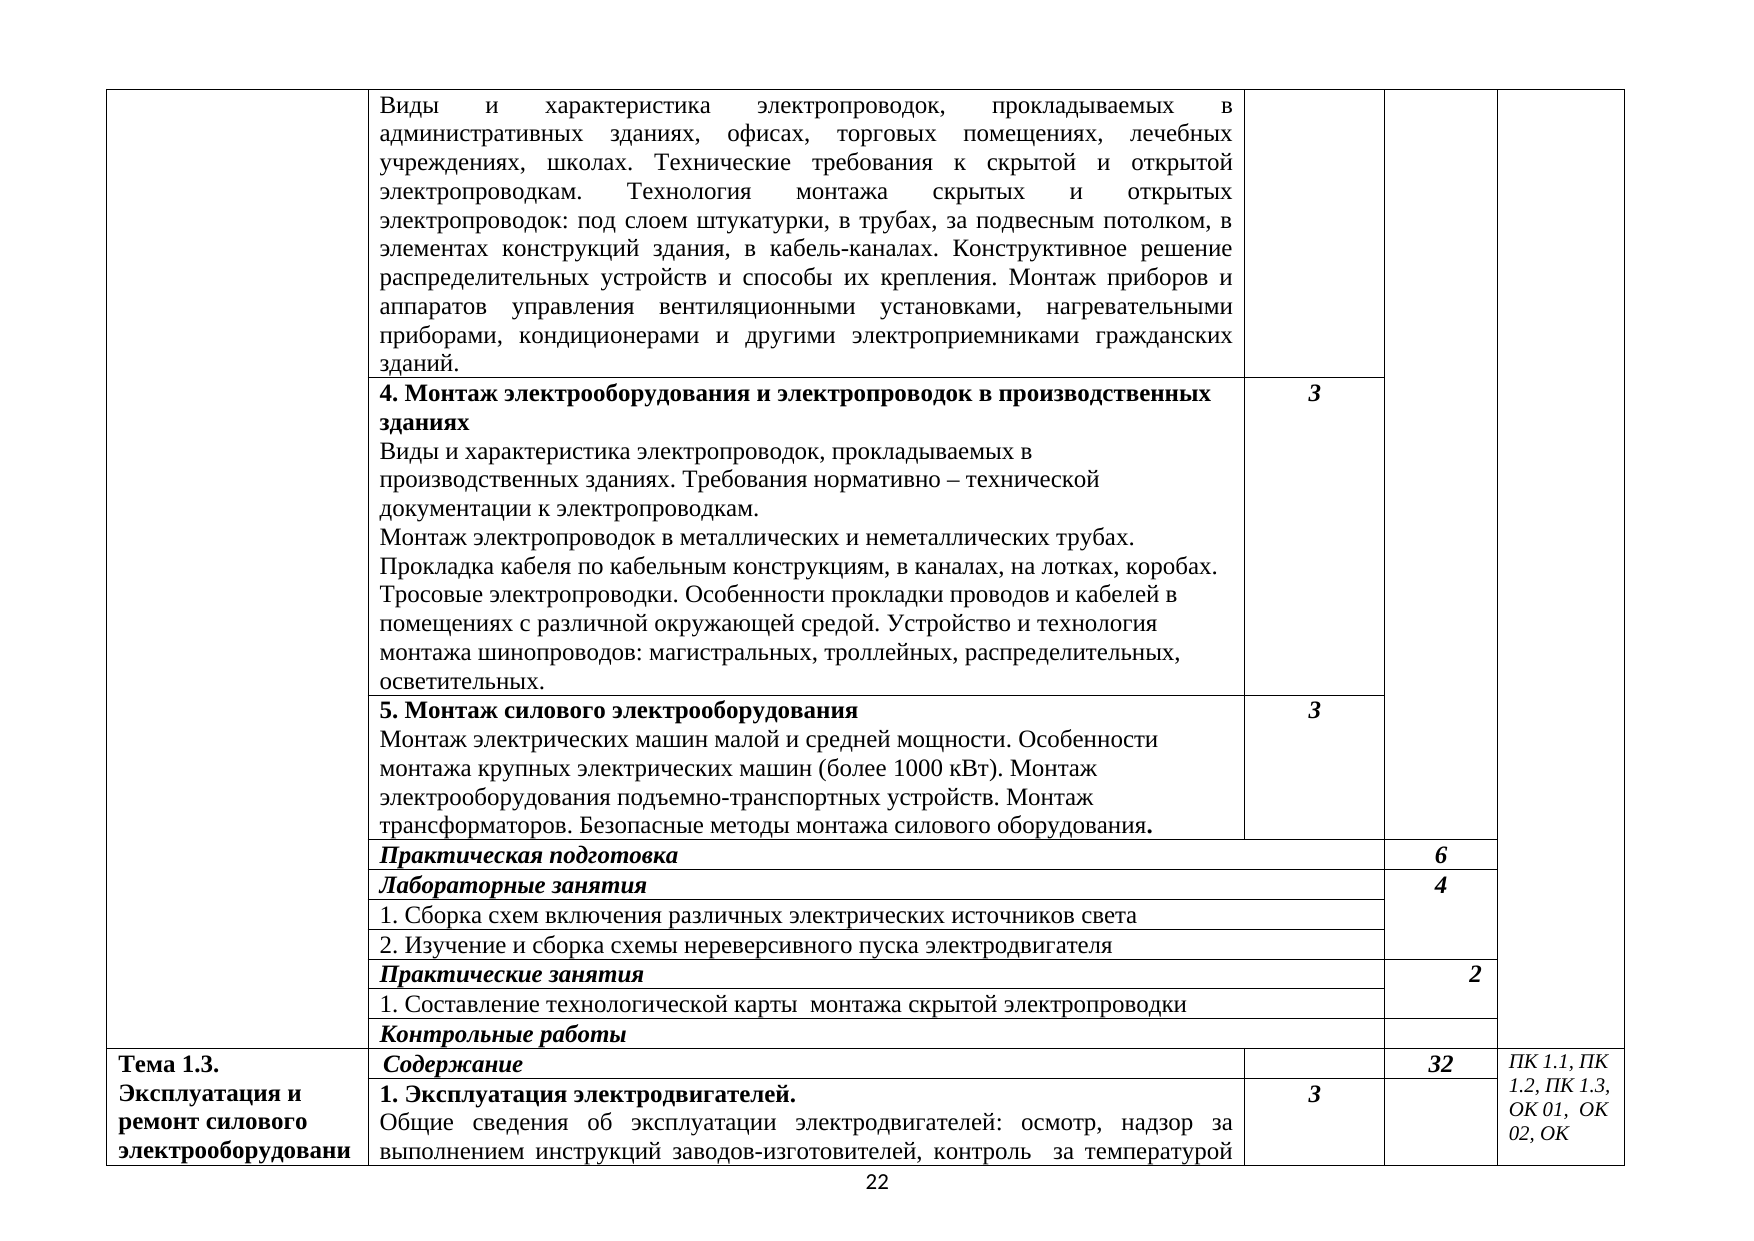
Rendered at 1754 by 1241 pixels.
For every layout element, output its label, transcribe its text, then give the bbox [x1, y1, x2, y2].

table_cell Содержание [369, 1049, 1244, 1078]
table_cell 3 [1245, 1079, 1384, 1165]
table_cell 1. Составление технологической карты монтажа скрытой электропроводки [369, 989, 1384, 1018]
table_cell [1385, 1079, 1497, 1165]
table_cell [1385, 1019, 1497, 1048]
table_cell Практическая подготовка [369, 840, 1384, 869]
table_cell Контрольные работы [369, 1019, 1384, 1048]
table_cell 5. Монтаж силового электрооборудования Монтаж электрических машин малой и средней мощности. Особенности монтажа крупных электрических машин (более 1000 кВт). Монтаж электрооборудования подъемно-транспортных устройств. Монтаж трансформаторов. Безопасные методы монтажа силового оборудования. [369, 696, 1244, 839]
table_cell 3 [1245, 696, 1384, 839]
table_cell 4. Монтаж электрооборудования и электропроводок в производственных зданиях Виды и характеристика электропроводок, прокладываемых в производственных зданиях. Требования нормативно – технической документации к электропроводкам. Монтаж электропроводок в металлических и неметаллических трубах. Прокладка кабеля по кабельным конструкциям, в каналах, на лотках, коробах. Тросовые электропроводки. Особенности прокладки проводов и кабелей в помещениях с различной окружающей средой. Устройство и технология монтажа шинопроводов: магистральных, троллейных, распределительных, осветительных. [369, 378, 1244, 694]
table_cell [1245, 1049, 1384, 1078]
table_cell 6 [1385, 840, 1497, 869]
table_cell 4 [1385, 870, 1497, 958]
table_cell 32 [1385, 1049, 1497, 1078]
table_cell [369, 90, 1244, 377]
table_cell Тема 1.3. Эксплуатация и ремонт силового электрооборудования. [107, 1049, 368, 1165]
table_cell 1. Сборка схем включения различных электрических источников света [369, 900, 1384, 929]
table_cell 3 [1245, 378, 1384, 694]
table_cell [369, 1079, 1244, 1165]
table_cell 3 [1245, 90, 1384, 377]
table_cell ПК 1.1, ПК 1.2, ПК 1.3, ОК 01, ОК 02, ОК 03,ОК 04, ОК 0 7, ОК 09 ЛР4, ЛР6, ЛР7, ЛР8, ЛР9, ЛР10, ЛР13. ЛР 14, ЛР15, ЛР16, ЛР17 [1498, 1049, 1624, 1165]
table_cell Лабораторные занятия [369, 870, 1384, 899]
table_cell 2 [1385, 960, 1497, 1018]
table_cell 2. Изучение и сборка схемы нереверсивного пуска электродвигателя [369, 930, 1384, 958]
table_cell Практические занятия [369, 960, 1384, 988]
